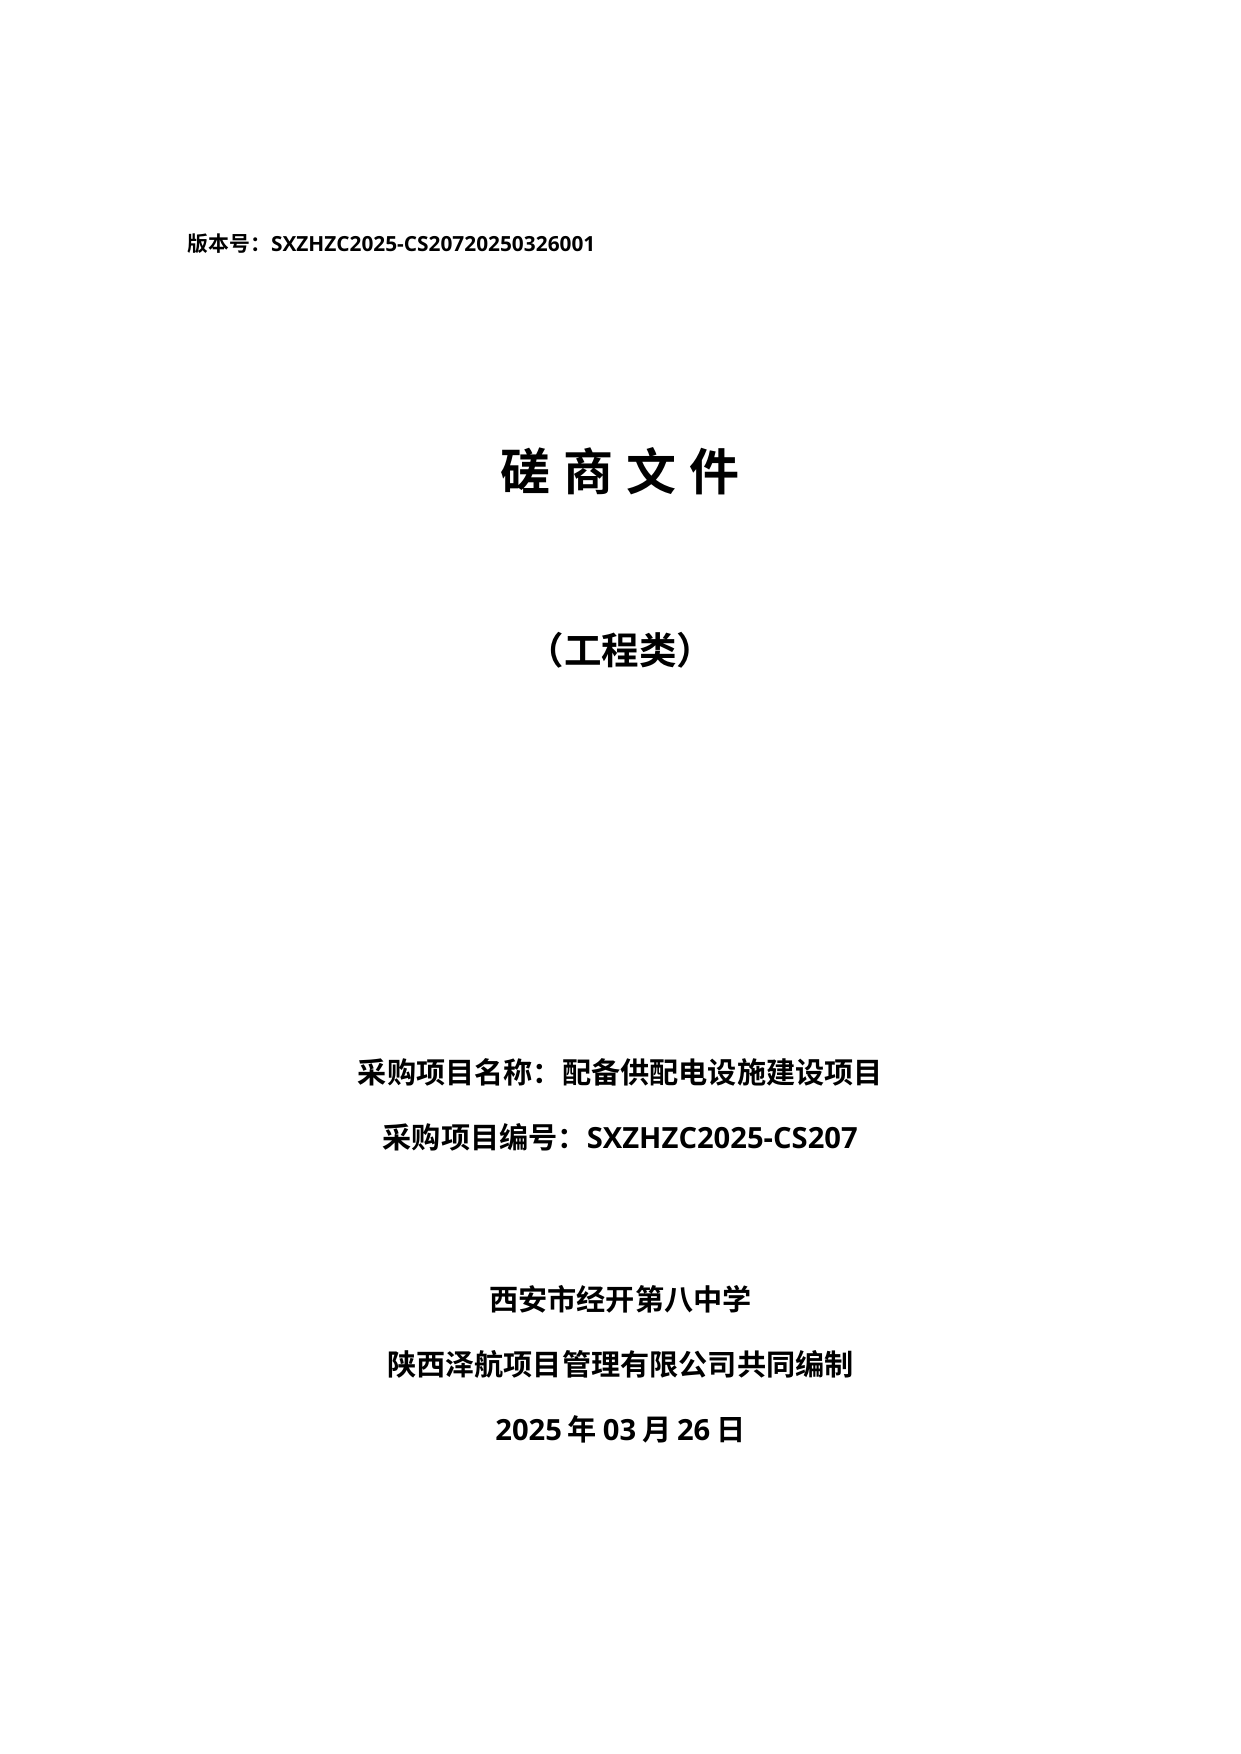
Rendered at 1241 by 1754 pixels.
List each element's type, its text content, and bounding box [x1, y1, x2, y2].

text 采购项目名称：配备供配电设施建设项目 [187, 1039, 1053, 1104]
text （工程类） [187, 617, 1053, 1039]
text 2025年03月26日 [187, 1397, 1053, 1462]
text 西安市经开第八中学 [187, 1267, 1053, 1332]
text 版本号：SXZHZC2025-CS20720250326001 [187, 227, 1053, 422]
text 采购项目编号：SXZHZC2025-CS207 [187, 1104, 1053, 1267]
text 陕西泽航项目管理有限公司共同编制 [187, 1332, 1053, 1397]
text 磋 商 文 件 [187, 422, 1053, 617]
